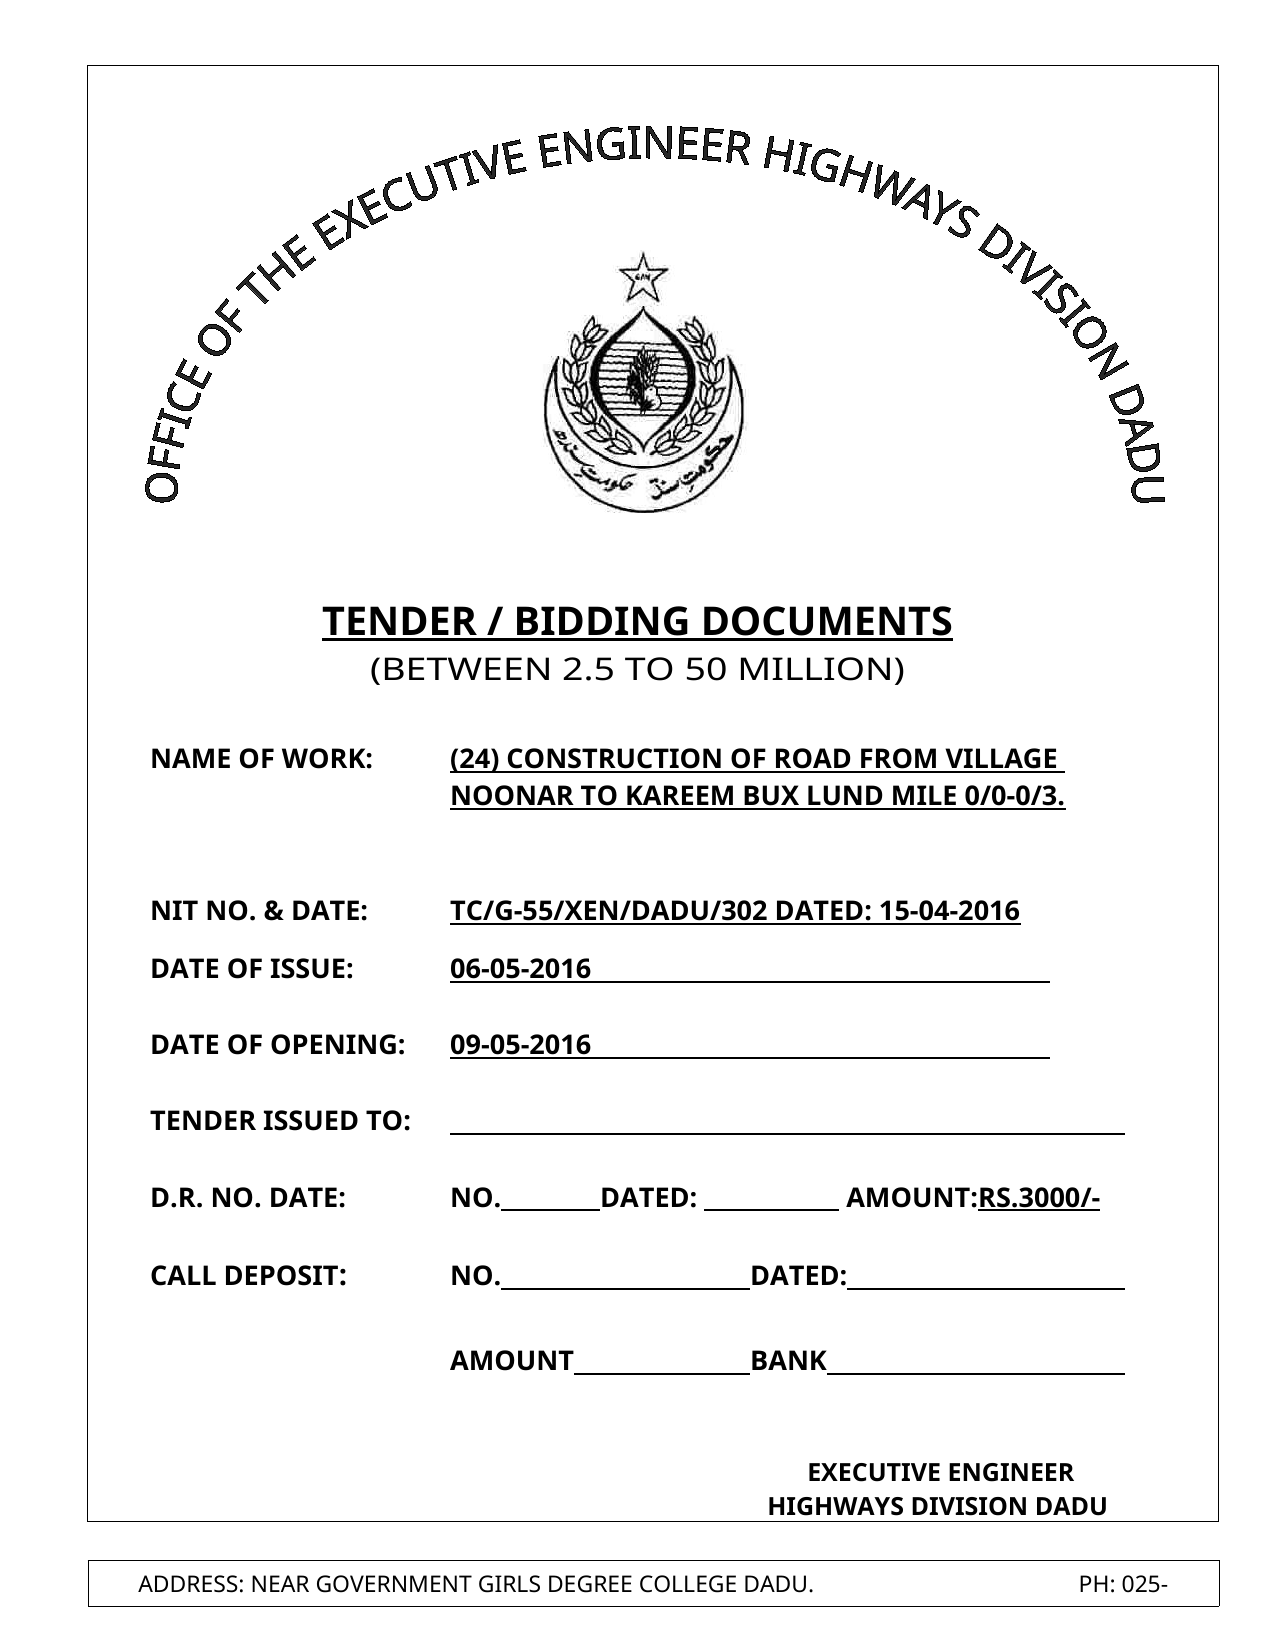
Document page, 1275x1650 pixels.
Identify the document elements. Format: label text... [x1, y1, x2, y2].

text D.R. NO. DATE: NO. DATED: AMOUNT:RS.3000/- [150, 1178, 1125, 1215]
picture [540, 250, 749, 519]
text (BETWEEN 2.5 TO 50 MILLION) [150, 647, 1125, 689]
text HIGHWAYS DIVISION DADU [750, 1488, 1125, 1522]
text NIT NO. & DATE: TC/G-55/XEN/DADU/302 DATED: 15-04-2016 [150, 892, 1125, 929]
text DATE OF OPENING: 09-05-2016 [150, 1026, 1125, 1063]
text CALL DEPOSIT: NO. DATED: [150, 1254, 1125, 1294]
text EXECUTIVE ENGINEER [750, 1454, 1125, 1488]
text DATE OF ISSUE: 06-05-2016 [150, 949, 1125, 986]
text NAME OF WORK: (24) Construction of road from village Noonar to Kareem Bux Lund mile 0/0-0/3. [150, 739, 1125, 813]
text TENDER / BIDDING DOCUMENTS [150, 593, 1125, 647]
text AMOUNT BANK [150, 1342, 1125, 1378]
text TENDER ISSUED TO: [150, 1102, 1125, 1139]
